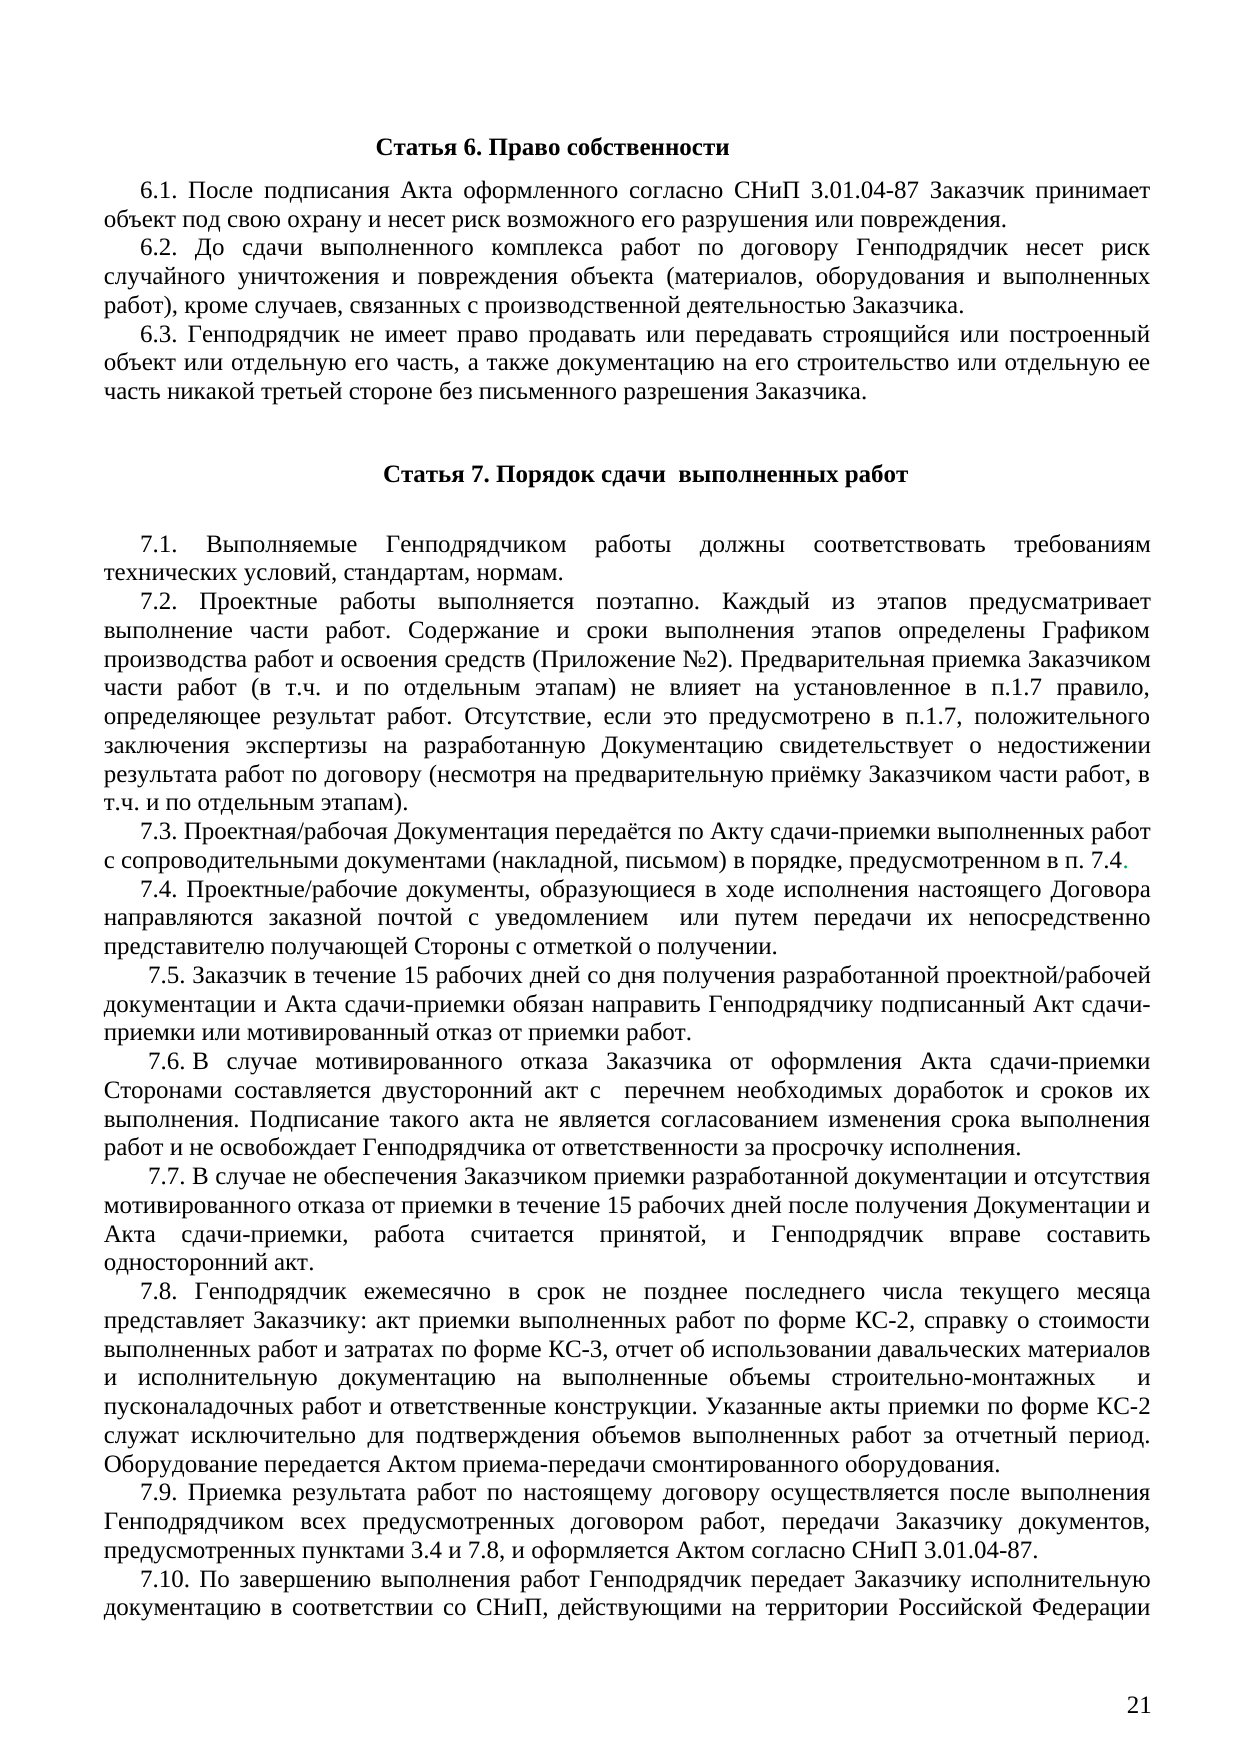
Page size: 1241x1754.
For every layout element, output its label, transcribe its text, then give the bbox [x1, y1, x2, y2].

text 7.4. Проектные/рабочие документы, образующиеся в ходе исполнения настоящего Договора направляются заказной почтой с уведомлением или путем передачи их непосредственно представителю получающей Стороны с отметкой о получении. [103, 874, 1152, 960]
text Статья 6. Право собственности [0, 132, 1231, 161]
list Заказчик в течение 15 рабочих дней со дня получения разработанной проектной/рабочей документации и Акта сдачи-приемки обязан направить Генподрядчику подписанный Акт сдачи-приемки или мотивированный отказ от приемки работ. [103, 960, 1152, 1046]
text 7.7. В случае не обеспечения Заказчиком приемки разработанной документации и отсутствия мотивированного отказа от приемки в течение 15 рабочих дней после получения Документации и Акта сдачи-приемки, работа считается принятой, и Генподрядчик вправе составить односторонний акт. [103, 1161, 1152, 1276]
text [103, 1564, 1152, 1621]
text 7.3. Проектная/рабочая Документация передаётся по Акту сдачи-приемки выполненных работ с сопроводительными документами (накладной, письмом) в порядке, предусмотренном в п. 7.4. [103, 816, 1152, 874]
text 7.2. Проектные работы выполняется поэтапно. Каждый из этапов предусматривает выполнение части работ. Содержание и сроки выполнения этапов определены Графиком производства работ и освоения средств (Приложение №2). Предварительная приемка Заказчиком части работ (в т.ч. и по отдельным этапам) не влияет на установленное в п.1.7 правило, определяющее результат работ. Отсутствие, если это предусмотрено в п.1.7, положительного заключения экспертизы на разработанную Документацию свидетельствует о недостижении результата работ по договору (несмотря на предварительную приёмку Заказчиком части работ, в т.ч. и по отдельным этапам). [103, 586, 1152, 816]
list В случае мотивированного отказа Заказчика от оформления Акта сдачи-приемки Сторонами составляется двусторонний акт с перечнем необходимых доработок и сроков их выполнения. Подписание такого акта не является согласованием изменения срока выполнения работ и не освобождает Генподрядчика от ответственности за просрочку исполнения. [103, 1046, 1152, 1161]
text 7.1. Выполняемые Генподрядчиком работы должны соответствовать требованиям технических условий, стандартам, нормам. [103, 529, 1152, 586]
text 6.1. После подписания Акта оформленного согласно СНиП 3.01.04-87 Заказчик принимает объект под свою охрану и несет риск возможного его разрушения или повреждения. [103, 175, 1152, 232]
text 7.9. Приемка результата работ по настоящему договору осуществляется после выполнения Генподрядчиком всех предусмотренных договором работ, передачи Заказчику документов, предусмотренных пунктами 3.4 и 7.8, и оформляется Актом согласно СНиП 3.01.04-87. [103, 1477, 1152, 1564]
text 6.3. Генподрядчик не имеет право продавать или передавать строящийся или построенный объект или отдельную его часть, а также документацию на его строительство или отдельную ее часть никакой третьей стороне без письменного разрешения Заказчика. [103, 319, 1152, 405]
text 7.8. Генподрядчик ежемесячно в срок не позднее последнего числа текущего месяца представляет Заказчику: акт приемки выполненных работ по форме КС-2, справку о стоимости выполненных работ и затратах по форме КС-3, отчет об использовании давальческих материалов и исполнительную документацию на выполненные объемы строительно-монтажных и пусконаладочных работ и ответственные конструкции. Указанные акты приемки по форме КС-2 служат исключительно для подтверждения объемов выполненных работ за отчетный период. Оборудование передается Актом приема-передачи смонтированного оборудования. [103, 1276, 1152, 1477]
text 6.2. До сдачи выполненного комплекса работ по договору Генподрядчик несет риск случайного уничтожения и повреждения объекта (материалов, оборудования и выполненных работ), кроме случаев, связанных с производственной деятельностью Заказчика. [103, 232, 1152, 319]
text Статья 7. Порядок сдачи выполненных работ [103, 459, 1152, 487]
